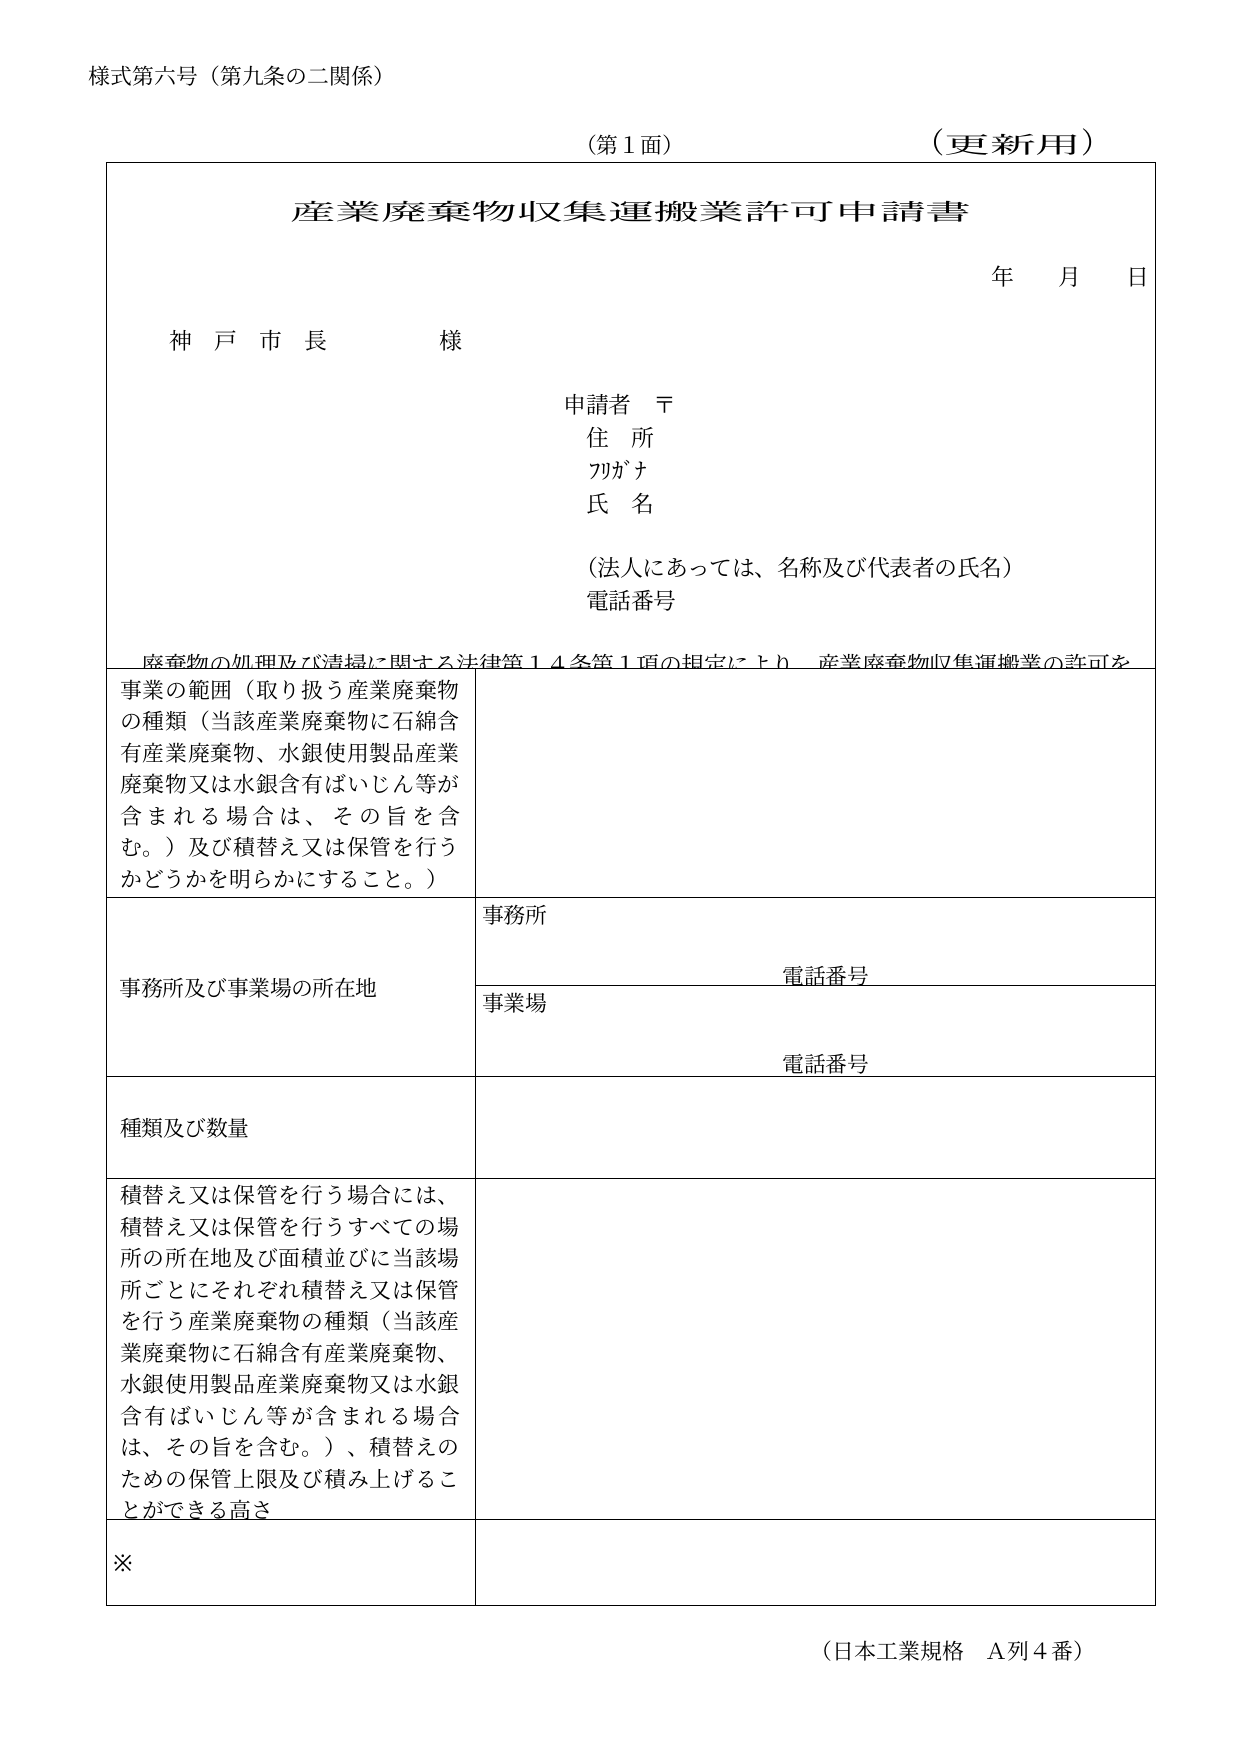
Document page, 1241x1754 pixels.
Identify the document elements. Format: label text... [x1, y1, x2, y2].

table_cell 種類及び数量 [107, 1077, 475, 1178]
text 様式第六号（第九条の二関係） [89, 59, 1137, 91]
table_cell [476, 1077, 1155, 1178]
table_cell 事務所 電話番号 [476, 898, 1155, 985]
table_cell 事業の範囲（取り扱う産業廃棄物の種類（当該産業廃棄物に石綿含有産業廃棄物、水銀使用製品産業廃棄物又は水銀含有ばいじん等が含まれる場合は、その旨を含む。）及び積替え又は保管を行うかどうかを明らかにすること。） [107, 669, 475, 897]
table_cell ※ [107, 1520, 475, 1605]
table_cell 事業場 電話番号 [476, 986, 1155, 1076]
table_cell 積替え又は保管を行う場合には、積替え又は保管を行うすべての場所の所在地及び面積並びに当該場所ごとにそれぞれ積替え又は保管を行う産業廃棄物の種類（当該産業廃棄物に石綿含有産業廃棄物、水銀使用製品産業廃棄物又は水銀含有ばいじん等が含まれる場合は、その旨を含む。）、積替えのための保管上限及び積み上げることができる高さ [107, 1179, 475, 1519]
text （日本工業規格 Ａ列４番） [89, 1634, 1137, 1666]
table_cell [476, 669, 1155, 897]
text （第１面） （更新用） [89, 120, 1137, 162]
table_header 産業廃棄物収集運搬業許可申請書 年 月 日 神 戸 市 長 様 申請者 〒 住 所 ﾌﾘｶﾞﾅ 氏 名 （法人にあっては、名称及び代表者の氏名） 電話番号 廃棄物の処理及び清掃に関する法律第１４条第１項の規定により、産業廃棄物収集運搬業の許可を 受けたいので、関係書類及び図面を添えて申請します。 [107, 163, 1155, 668]
table_cell 事務所及び事業場の所在地 [107, 898, 475, 1076]
table_cell [476, 1520, 1155, 1605]
table_cell [476, 1179, 1155, 1519]
